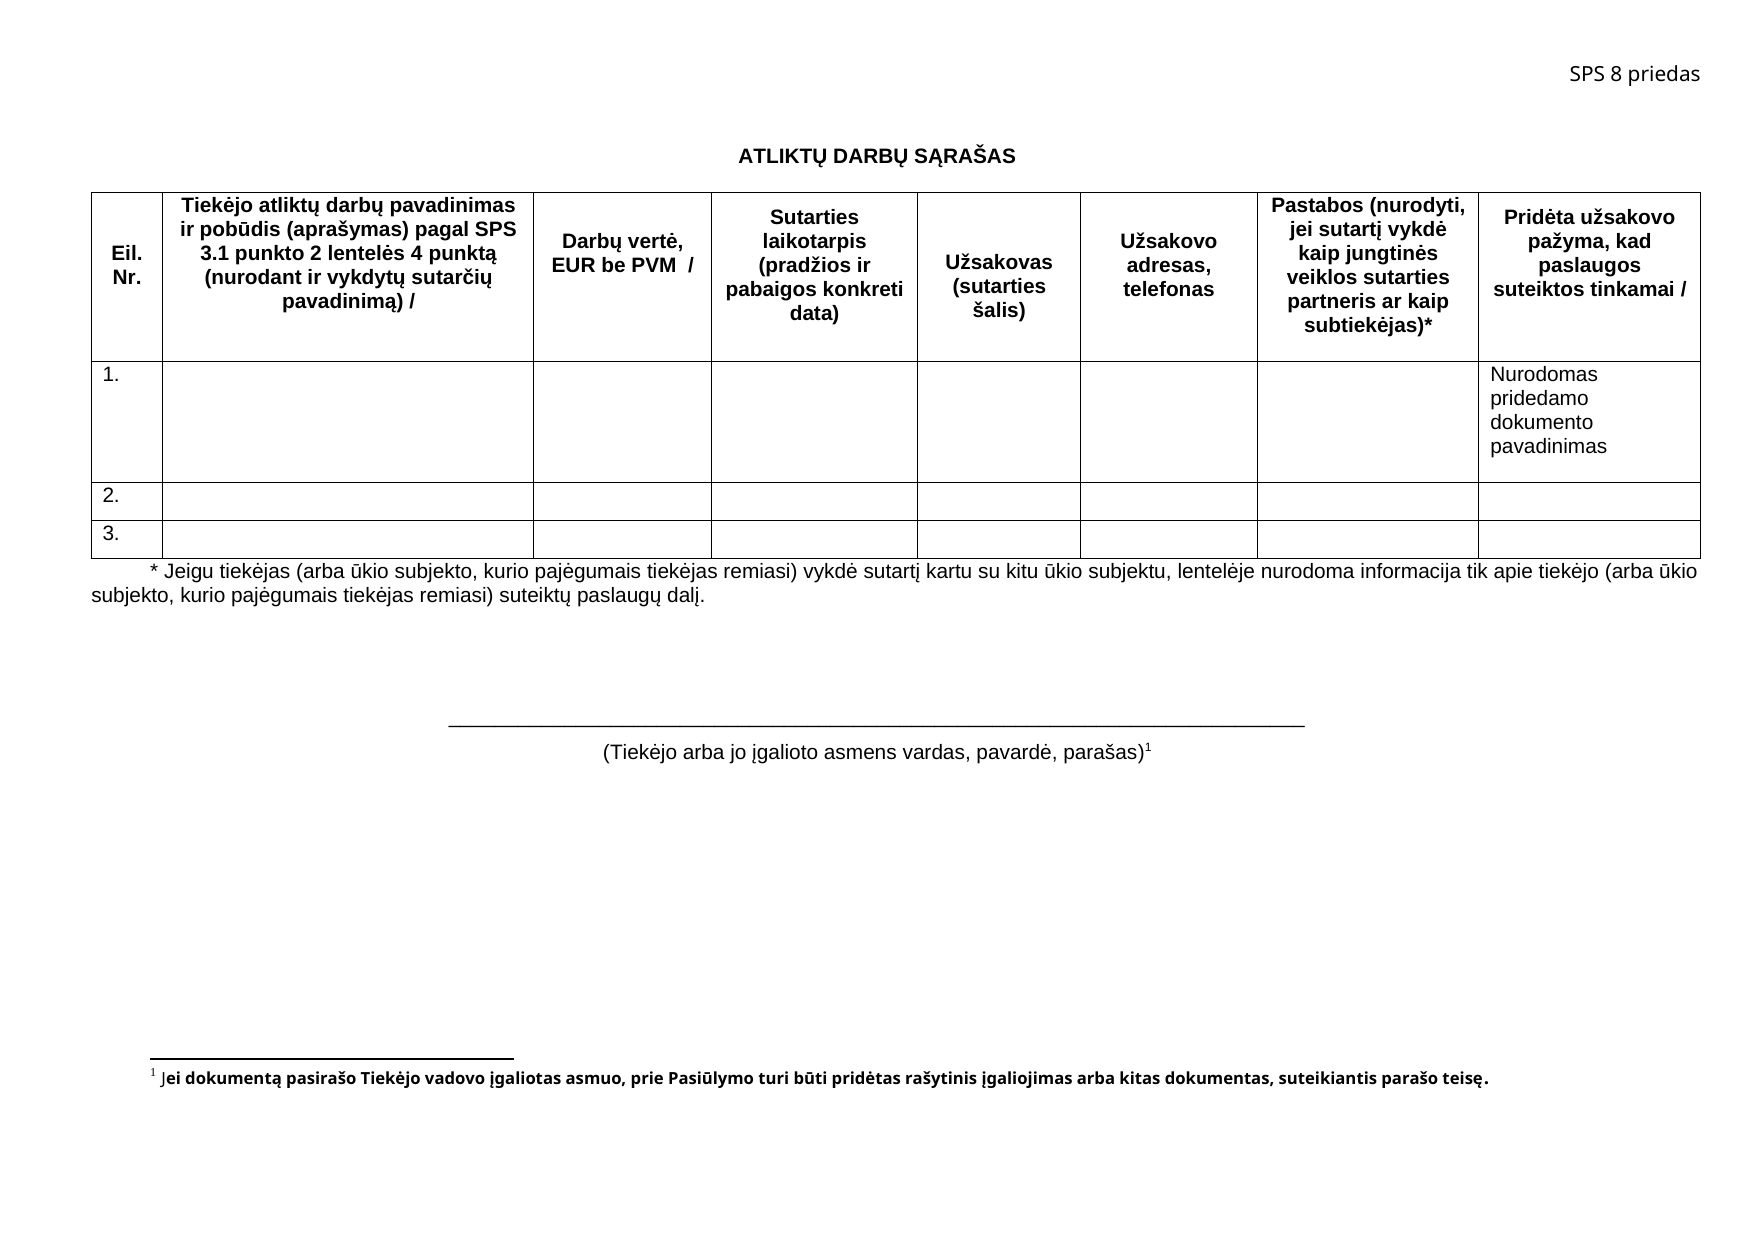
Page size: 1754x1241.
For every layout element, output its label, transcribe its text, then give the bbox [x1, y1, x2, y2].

text (Tiekėjo arba jo įgalioto asmens vardas, pavardė, parašas) [150, 740, 1604, 764]
table_cell [534, 483, 711, 520]
table_cell [163, 483, 533, 520]
table_header Darbų vertė, EUR be PVM / [534, 193, 711, 361]
text * Jeigu tiekėjas (arba ūkio subjekto, kurio pajėgumais tiekėjas remiasi) vykdė sutartį kartu su kitu ūkio subjektu, lentelėje nurodoma informacija tik apie tiekėjo (arba ūkio subjekto, kurio pajėgumais tiekėjas remiasi) suteiktų paslaugų dalį. [91, 559, 1700, 607]
table_cell [163, 362, 533, 482]
table_cell [712, 521, 917, 558]
table_cell [918, 521, 1080, 558]
table_cell Nurodomas pridedamo dokumento pavadinimas [1479, 362, 1700, 482]
table_header Užsakovas (sutarties šalis) [918, 193, 1080, 361]
table_cell [1479, 483, 1700, 520]
table_cell 2. [92, 483, 162, 520]
table_header Pridėta užsakovo pažyma, kad paslaugos suteiktos tinkamai / [1479, 193, 1700, 361]
table_cell [918, 483, 1080, 520]
table_cell [712, 483, 917, 520]
table_cell [534, 362, 711, 482]
table_cell [712, 362, 917, 482]
table_header Pastabos (nurodyti, jei sutartį vykdė kaip jungtinės veiklos sutarties partneris ar kaip subtiekėjas)* [1258, 193, 1478, 361]
table_cell [1258, 362, 1478, 482]
table_cell [918, 362, 1080, 482]
text __________________________________________________________________________ [150, 704, 1604, 728]
table_cell [1081, 362, 1257, 482]
table_header Tiekėjo atliktų darbų pavadinimas ir pobūdis (aprašymas) pagal SPS 3.1 punkto 2 lentelės 4 punktą (nurodant ir vykdytų sutarčių pavadinimą) / [163, 193, 533, 361]
table_cell [1258, 483, 1478, 520]
table_cell [1479, 521, 1700, 558]
table_cell [1258, 521, 1478, 558]
table_cell [1081, 521, 1257, 558]
table_cell [1081, 483, 1257, 520]
table_header Sutarties laikotarpis (pradžios ir pabaigos konkreti data) [712, 193, 917, 361]
table_cell [534, 521, 711, 558]
table_header Užsakovo adresas, telefonas [1081, 193, 1257, 361]
table_cell 3. [92, 521, 162, 558]
table_cell [163, 521, 533, 558]
text ATLIKTŲ DARBŲ SĄRAŠAS [150, 144, 1604, 168]
table_cell 1. [92, 362, 162, 482]
table_header Eil. Nr. [92, 193, 162, 361]
